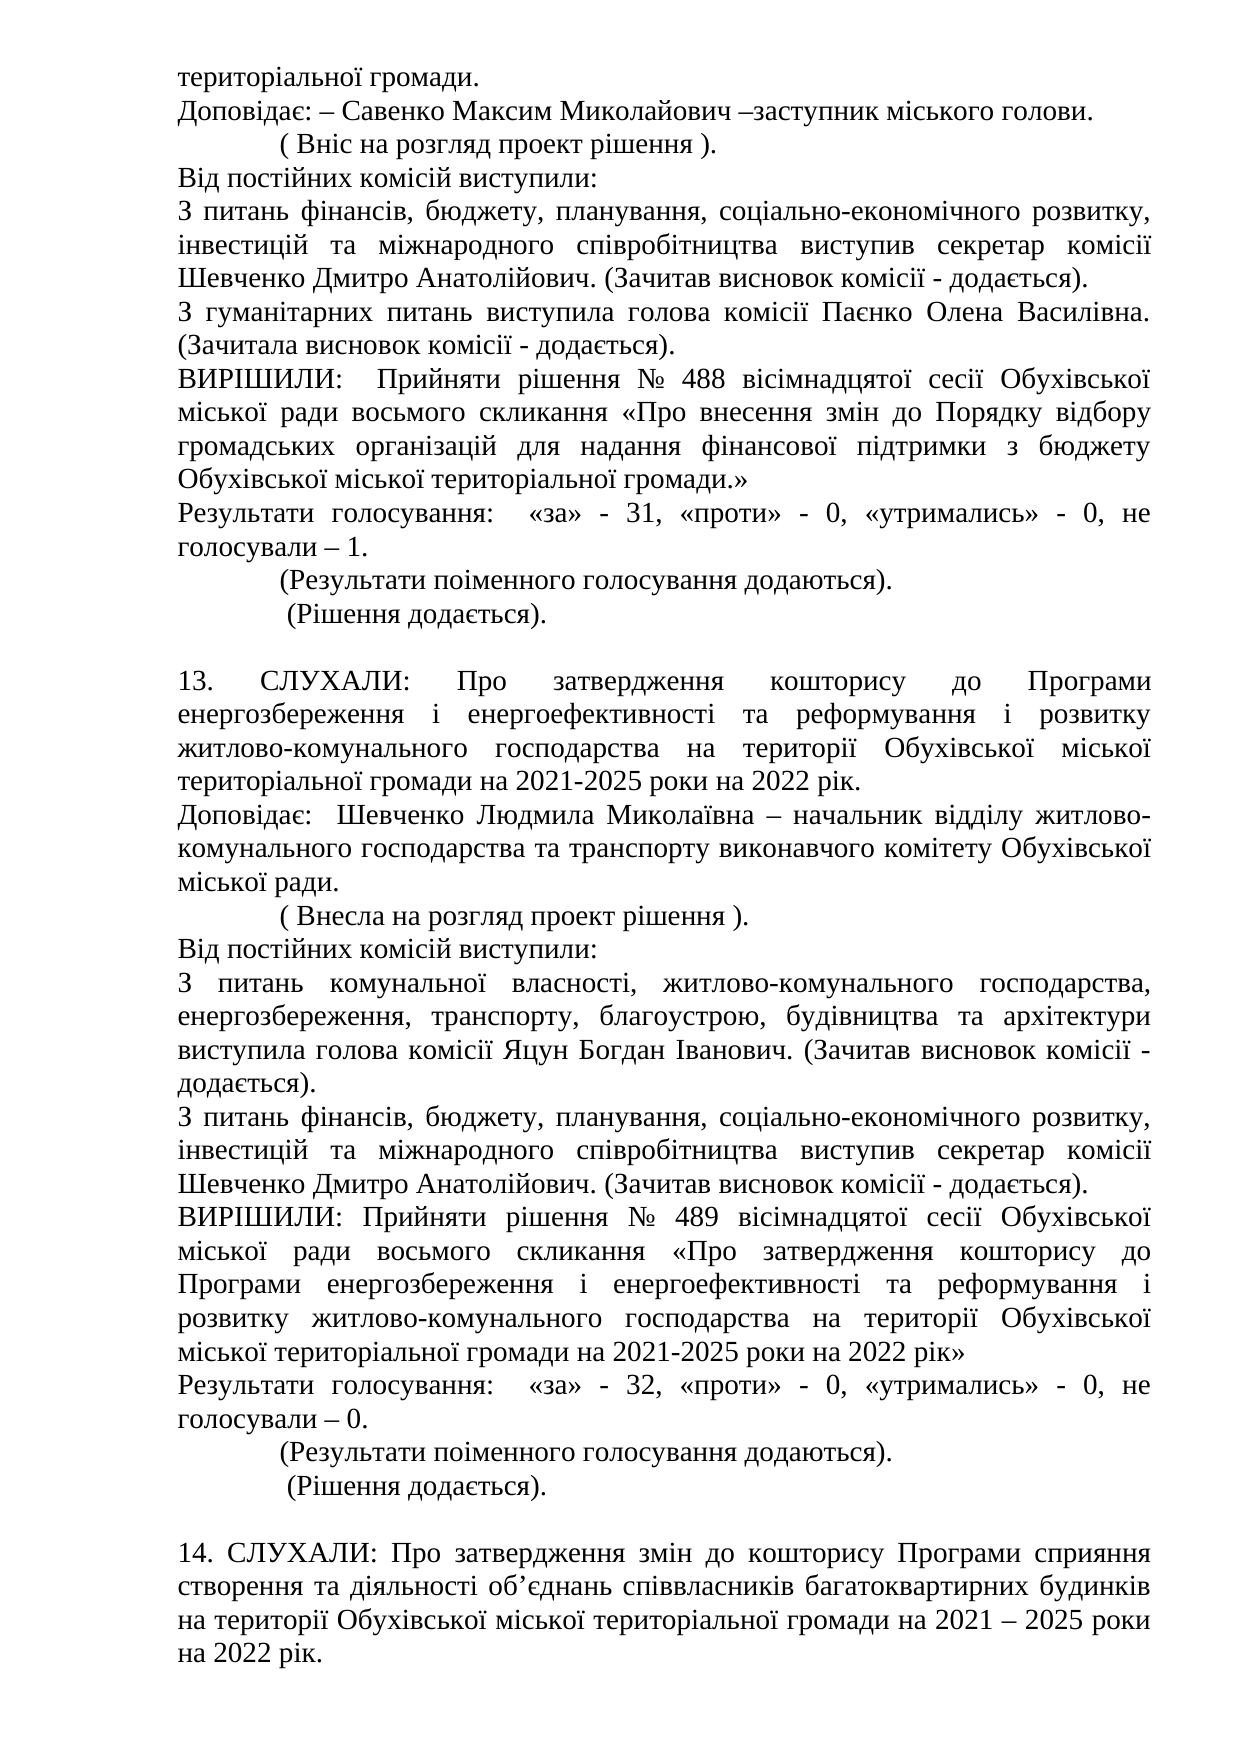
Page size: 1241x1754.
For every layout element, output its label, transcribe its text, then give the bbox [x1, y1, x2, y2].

subtitle Від постійних комісій виступили: [177, 160, 1152, 193]
text З питань комунальної власності, житлово-комунального господарства, енергозбереження, транспорту, благоустрою, будівництва та архітектури виступила голова комісії Яцун Богдан Іванович. (Зачитав висновок комісії - додається). [177, 965, 1152, 1099]
text Доповідає: Шевченко Людмила Миколаївна – начальник відділу житлово-комунального господарства та транспорту виконавчого комітету Обухівської міської ради. [177, 797, 1152, 898]
subtitle Результати голосування: «за» - 31, «проти» - 0, «утримались» - 0, не голосували – 1. [177, 495, 1152, 562]
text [177, 59, 1152, 93]
text ( Внесла на розгляд проект рішення ). [177, 898, 1152, 931]
text ( Вніс на розгляд проект рішення ). [177, 126, 1152, 160]
text 14. СЛУХАЛИ: Про затвердження змін до кошторису Програми сприяння створення та діяльності об’єднань співвласників багатоквартирних будинків на території Обухівської міської територіальної громади на 2021 – 2025 роки на 2022 рік. [177, 1535, 1152, 1669]
text З гуманітарних питань виступила голова комісії Паєнко Олена Василівна. (Зачитала висновок комісії - додається). [177, 294, 1152, 361]
subtitle Результати голосування: «за» - 32, «проти» - 0, «утримались» - 0, не голосували – 0. [177, 1367, 1152, 1434]
text Доповідає: – Савенко Максим Миколайович –заступник міського голови. [177, 93, 1152, 126]
text ВИРІШИЛИ: Прийняти рішення № 489 вісімнадцятої сесії Обухівської міської ради восьмого скликання «Про затвердження кошторису до Програми енергозбереження і енергоефективності та реформування і розвитку житлово-комунального господарства на території Обухівської міської територіальної громади на 2021-2025 роки на 2022 рік» [177, 1199, 1152, 1367]
subtitle (Рішення додається). [177, 596, 1152, 629]
text 13. СЛУХАЛИ: Про затвердження кошторису до Програми енергозбереження і енергоефективності та реформування і розвитку житлово-комунального господарства на території Обухівської міської територіальної громади на 2021-2025 роки на 2022 рік. [177, 663, 1152, 797]
text ВИРІШИЛИ: Прийняти рішення № 488 вісімнадцятої сесії Обухівської міської ради восьмого скликання «Про внесення змін до Порядку відбору громадських організацій для надання фінансової підтримки з бюджету Обухівської міської територіальної громади.» [177, 361, 1152, 495]
subtitle Від постійних комісій виступили: [177, 931, 1152, 965]
subtitle (Рішення додається). [177, 1468, 1152, 1501]
subtitle (Результати поіменного голосування додаються). [177, 562, 1152, 596]
subtitle (Результати поіменного голосування додаються). [177, 1434, 1152, 1468]
